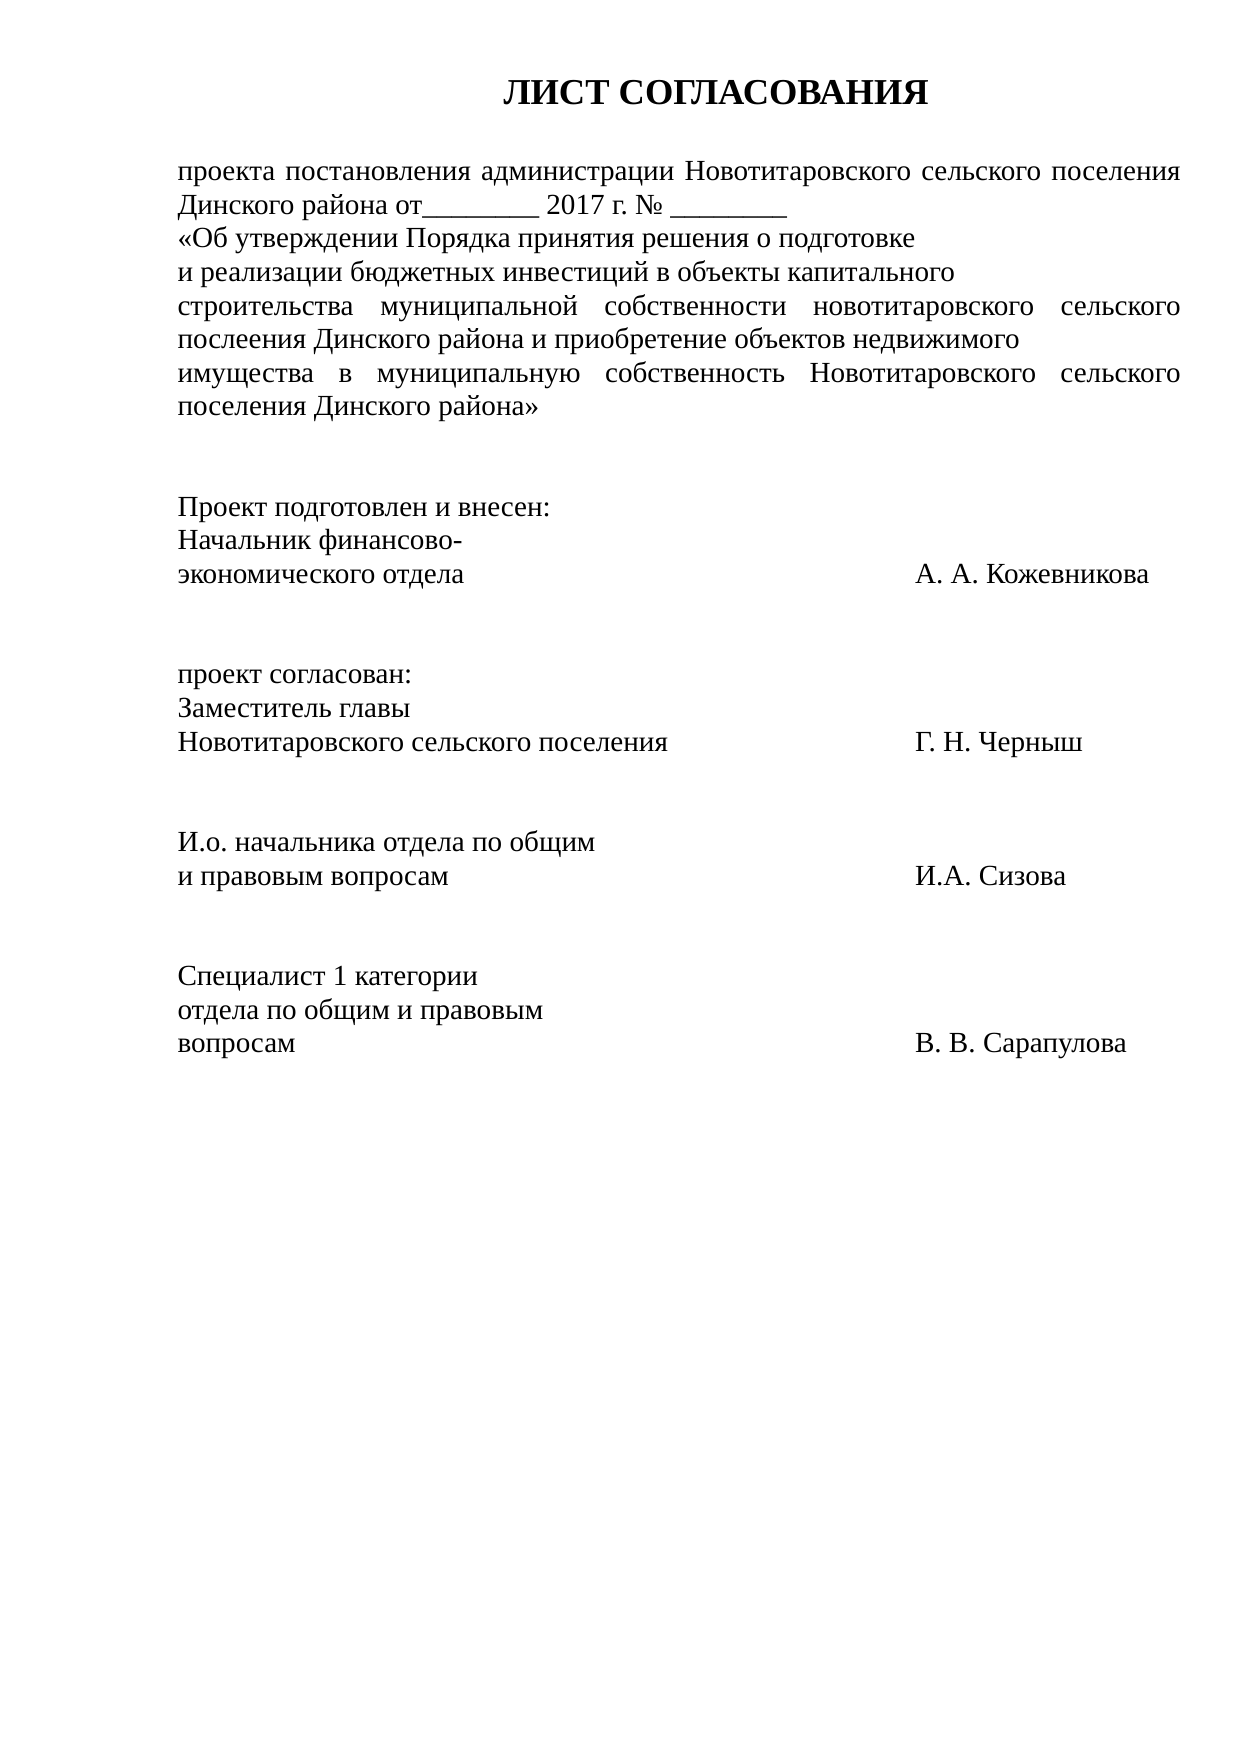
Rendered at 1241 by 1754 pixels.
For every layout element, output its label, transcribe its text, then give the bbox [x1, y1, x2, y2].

text Специалист 1 категории [177, 958, 1181, 992]
text строительства муниципальной собственности новотитаровского сельского послеения Динского района и приобретение объектов недвижимого [177, 288, 1181, 355]
text ЛИСТ СОГЛАСОВАНИЯ [251, 71, 1181, 113]
text экономического отдела А. А. Кожевникова [177, 556, 1181, 589]
text вопросам В. В. Сарапулова [177, 1026, 1181, 1059]
text И.о. начальника отдела по общим [177, 824, 1181, 858]
text Новотитаровского сельского поселения Г. Н. Черныш [177, 724, 1181, 757]
text проекта постановления администрации Новотитаровского сельского поселения Динского района от________ 2017 г. № ________ [177, 153, 1181, 221]
text и реализации бюджетных инвестиций в объекты капитального [177, 254, 1181, 288]
text Начальник финансово- [177, 522, 1181, 556]
text имущества в муниципальную собственность Новотитаровского сельского поселения Динского района» [177, 355, 1181, 422]
text «Об утверждении Порядка принятия решения о подготовке [177, 221, 1181, 254]
text проект согласован: [177, 657, 1181, 690]
text и правовым вопросам И.А. Сизова [177, 858, 1181, 891]
text Проект подготовлен и внесен: [177, 489, 1181, 522]
text отдела по общим и правовым [177, 992, 1181, 1026]
text Заместитель главы [177, 690, 1181, 724]
